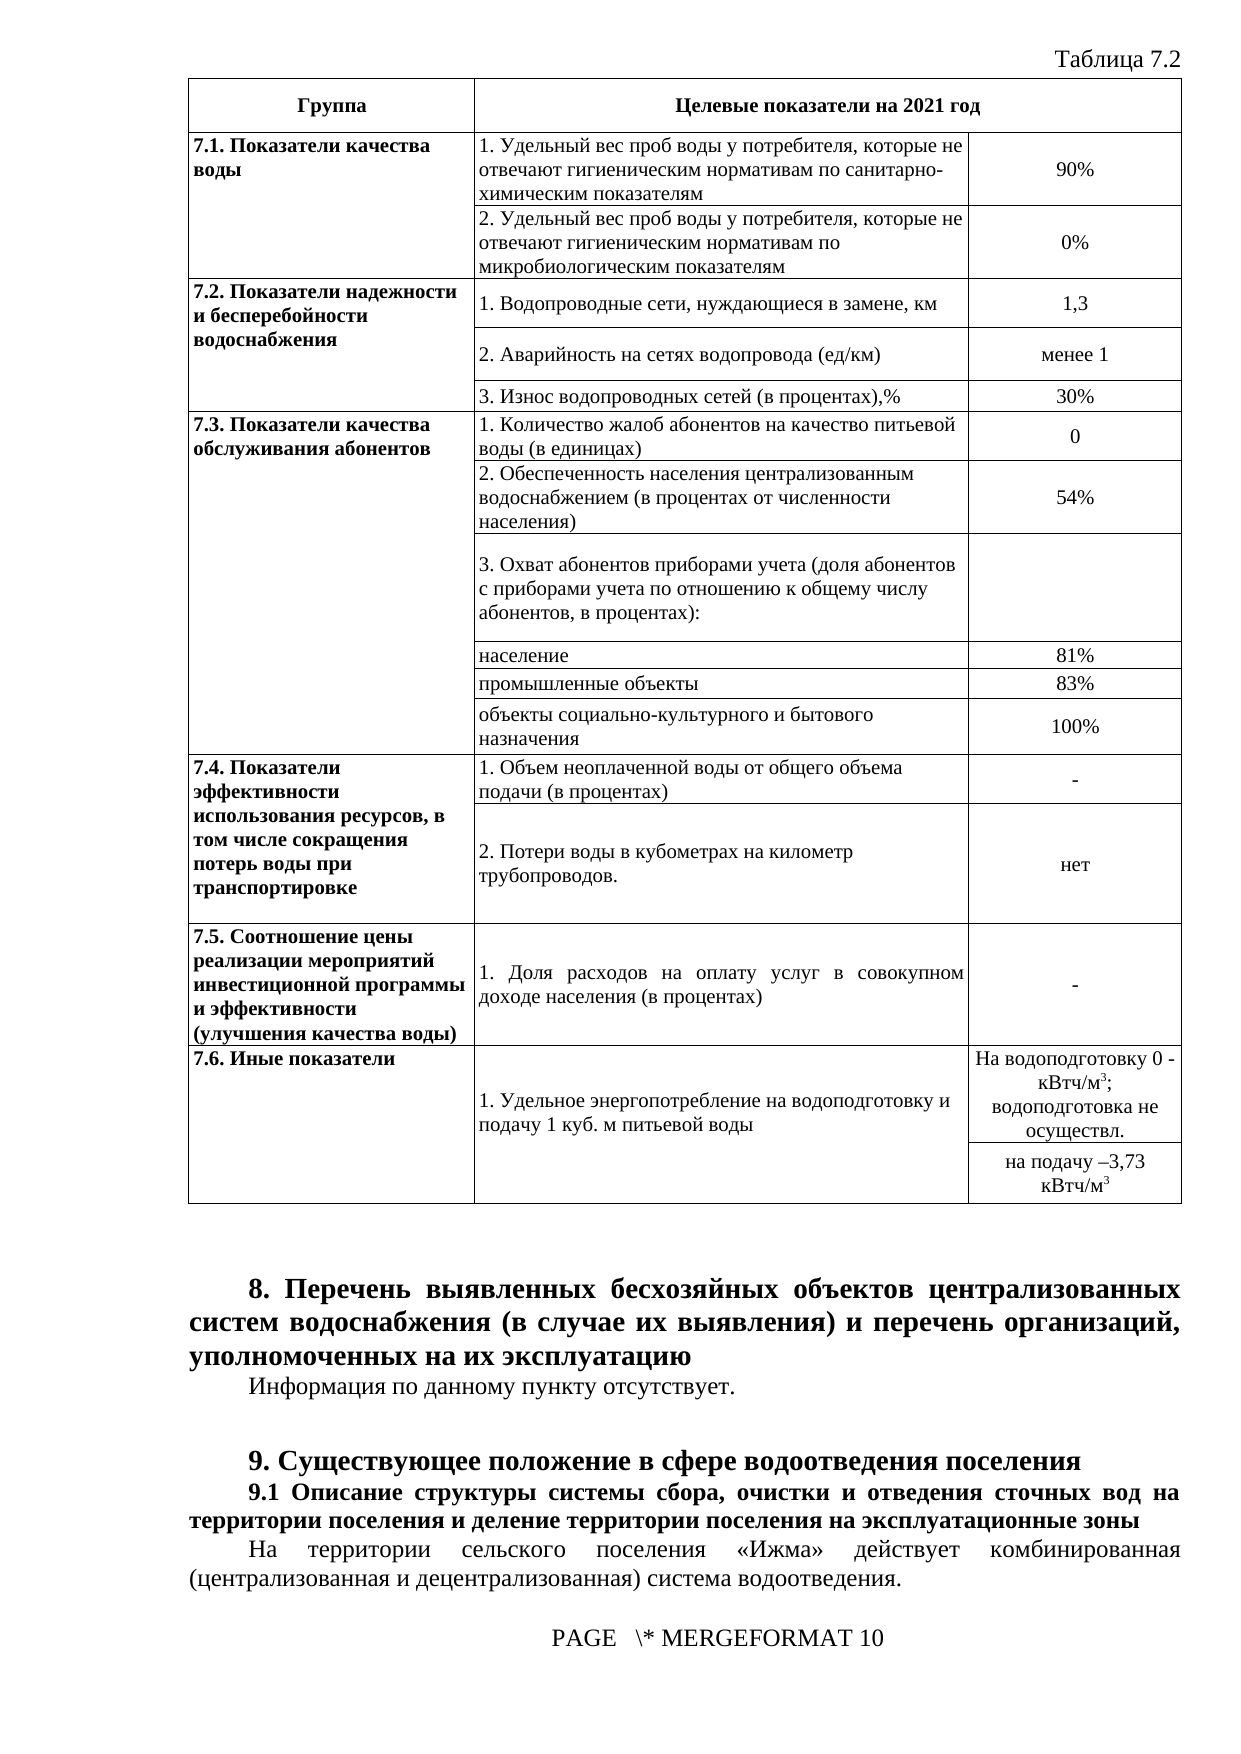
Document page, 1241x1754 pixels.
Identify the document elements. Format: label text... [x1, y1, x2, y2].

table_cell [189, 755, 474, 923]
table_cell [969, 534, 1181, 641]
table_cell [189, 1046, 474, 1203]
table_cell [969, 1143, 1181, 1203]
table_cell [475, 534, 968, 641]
text 9.1 Описание структуры системы сбора, очистки и отведения сточных вод на территории поселения и деление территории поселения на эксплуатационные зоны [189, 1477, 1181, 1534]
text Таблица 7.2 [189, 44, 1181, 73]
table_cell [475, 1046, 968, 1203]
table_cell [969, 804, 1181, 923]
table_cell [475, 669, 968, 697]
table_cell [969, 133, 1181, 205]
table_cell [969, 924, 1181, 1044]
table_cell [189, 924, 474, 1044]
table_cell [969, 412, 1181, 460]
text На территории сельского поселения «Ижма» действует комбинированная (централизованная и децентрализованная) система водоотведения. [189, 1534, 1181, 1592]
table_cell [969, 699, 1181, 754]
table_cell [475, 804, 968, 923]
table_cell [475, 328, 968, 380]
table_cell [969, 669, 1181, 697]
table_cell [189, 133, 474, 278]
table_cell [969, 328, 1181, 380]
text 8. Перечень выявленных бесхозяйных объектов централизованных систем водоснабжения (в случае их выявления) и перечень организаций, уполномоченных на их эксплуатацию [189, 1271, 1181, 1371]
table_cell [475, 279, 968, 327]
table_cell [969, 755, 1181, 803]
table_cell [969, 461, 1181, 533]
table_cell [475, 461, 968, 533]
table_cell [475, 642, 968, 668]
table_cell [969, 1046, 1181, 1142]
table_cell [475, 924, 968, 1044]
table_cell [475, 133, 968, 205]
text 9. Существующее положение в сфере водоотведения поселения [189, 1443, 1181, 1477]
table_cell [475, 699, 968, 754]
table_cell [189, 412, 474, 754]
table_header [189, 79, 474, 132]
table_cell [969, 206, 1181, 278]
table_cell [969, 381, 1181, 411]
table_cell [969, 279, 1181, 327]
text Информация по данному пункту отсутствует. [189, 1371, 1181, 1400]
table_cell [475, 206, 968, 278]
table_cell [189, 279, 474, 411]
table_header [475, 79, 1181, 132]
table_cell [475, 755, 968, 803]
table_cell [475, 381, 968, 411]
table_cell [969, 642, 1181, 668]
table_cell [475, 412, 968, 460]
